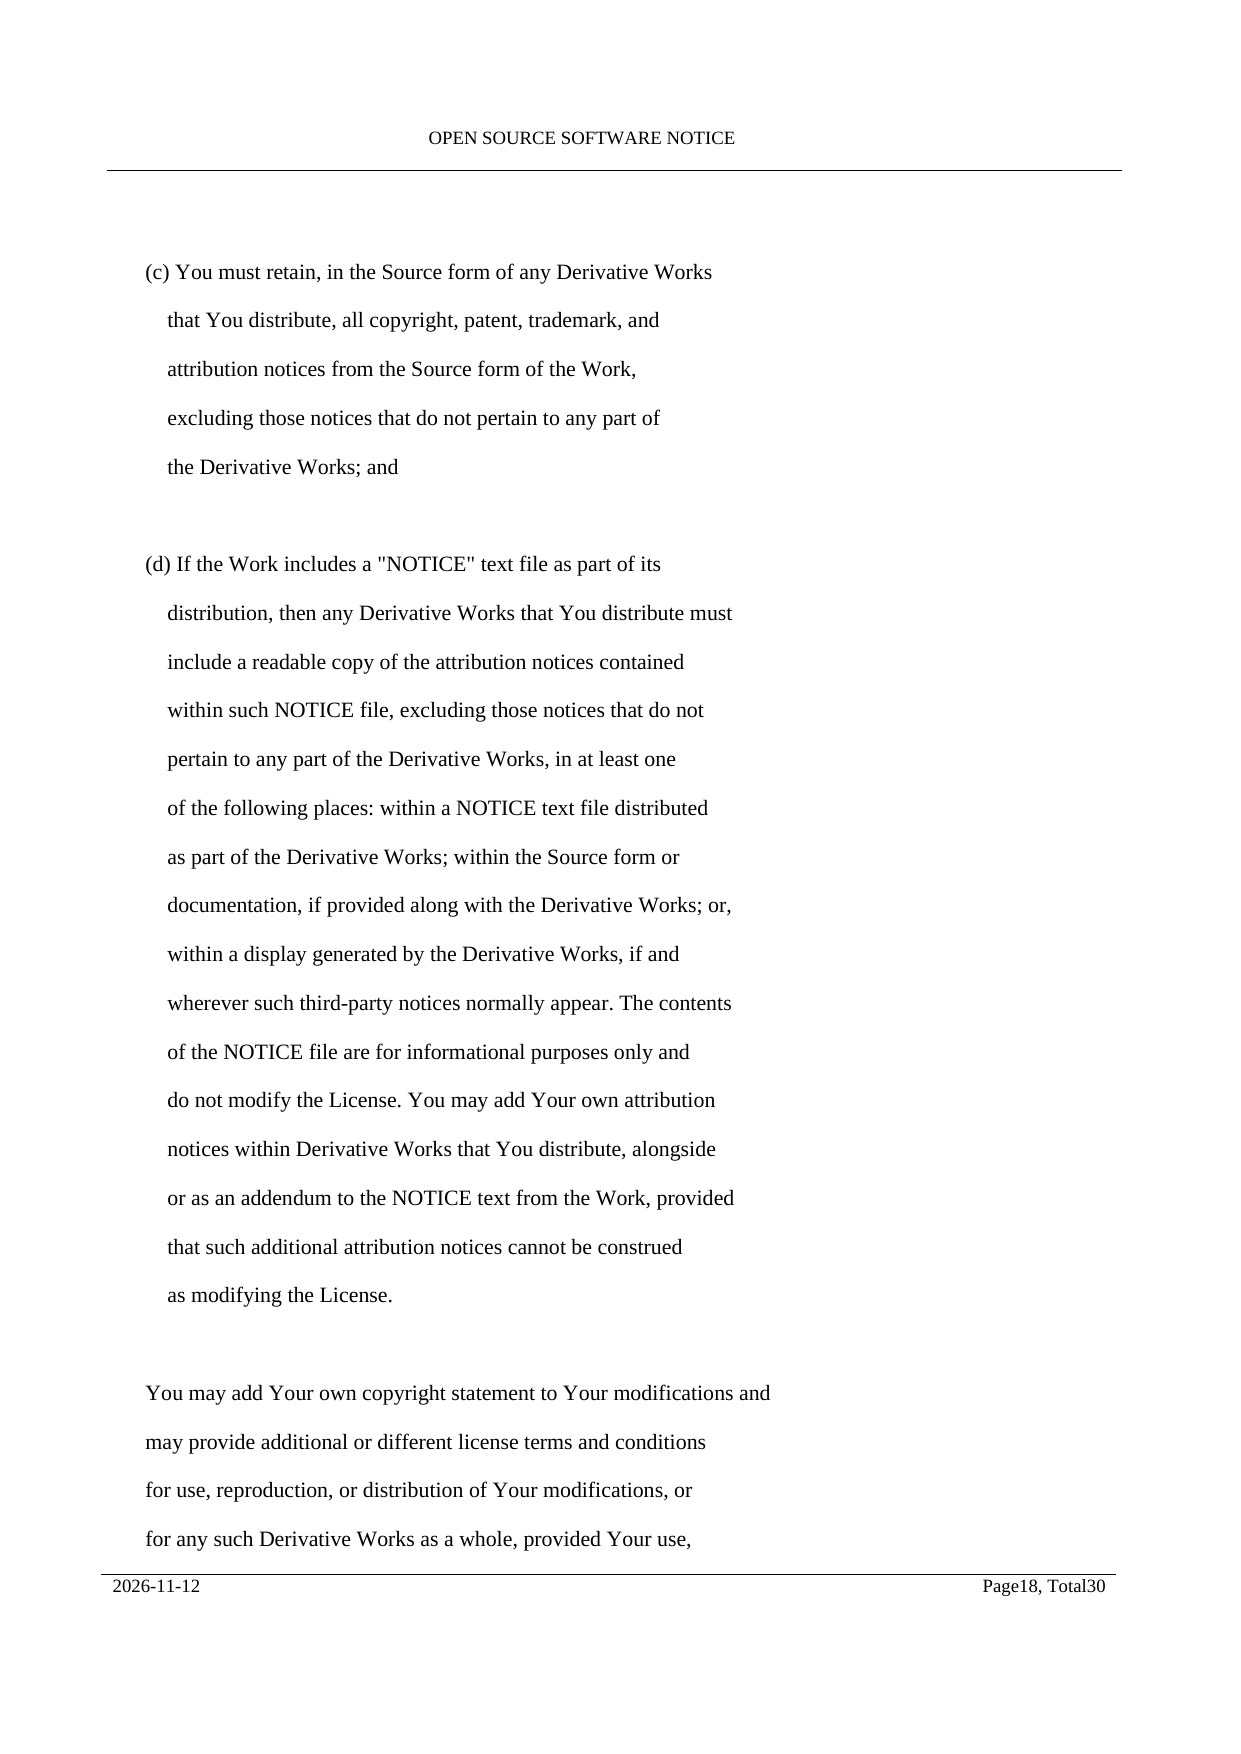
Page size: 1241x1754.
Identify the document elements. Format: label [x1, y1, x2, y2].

text [112, 206, 1128, 1555]
